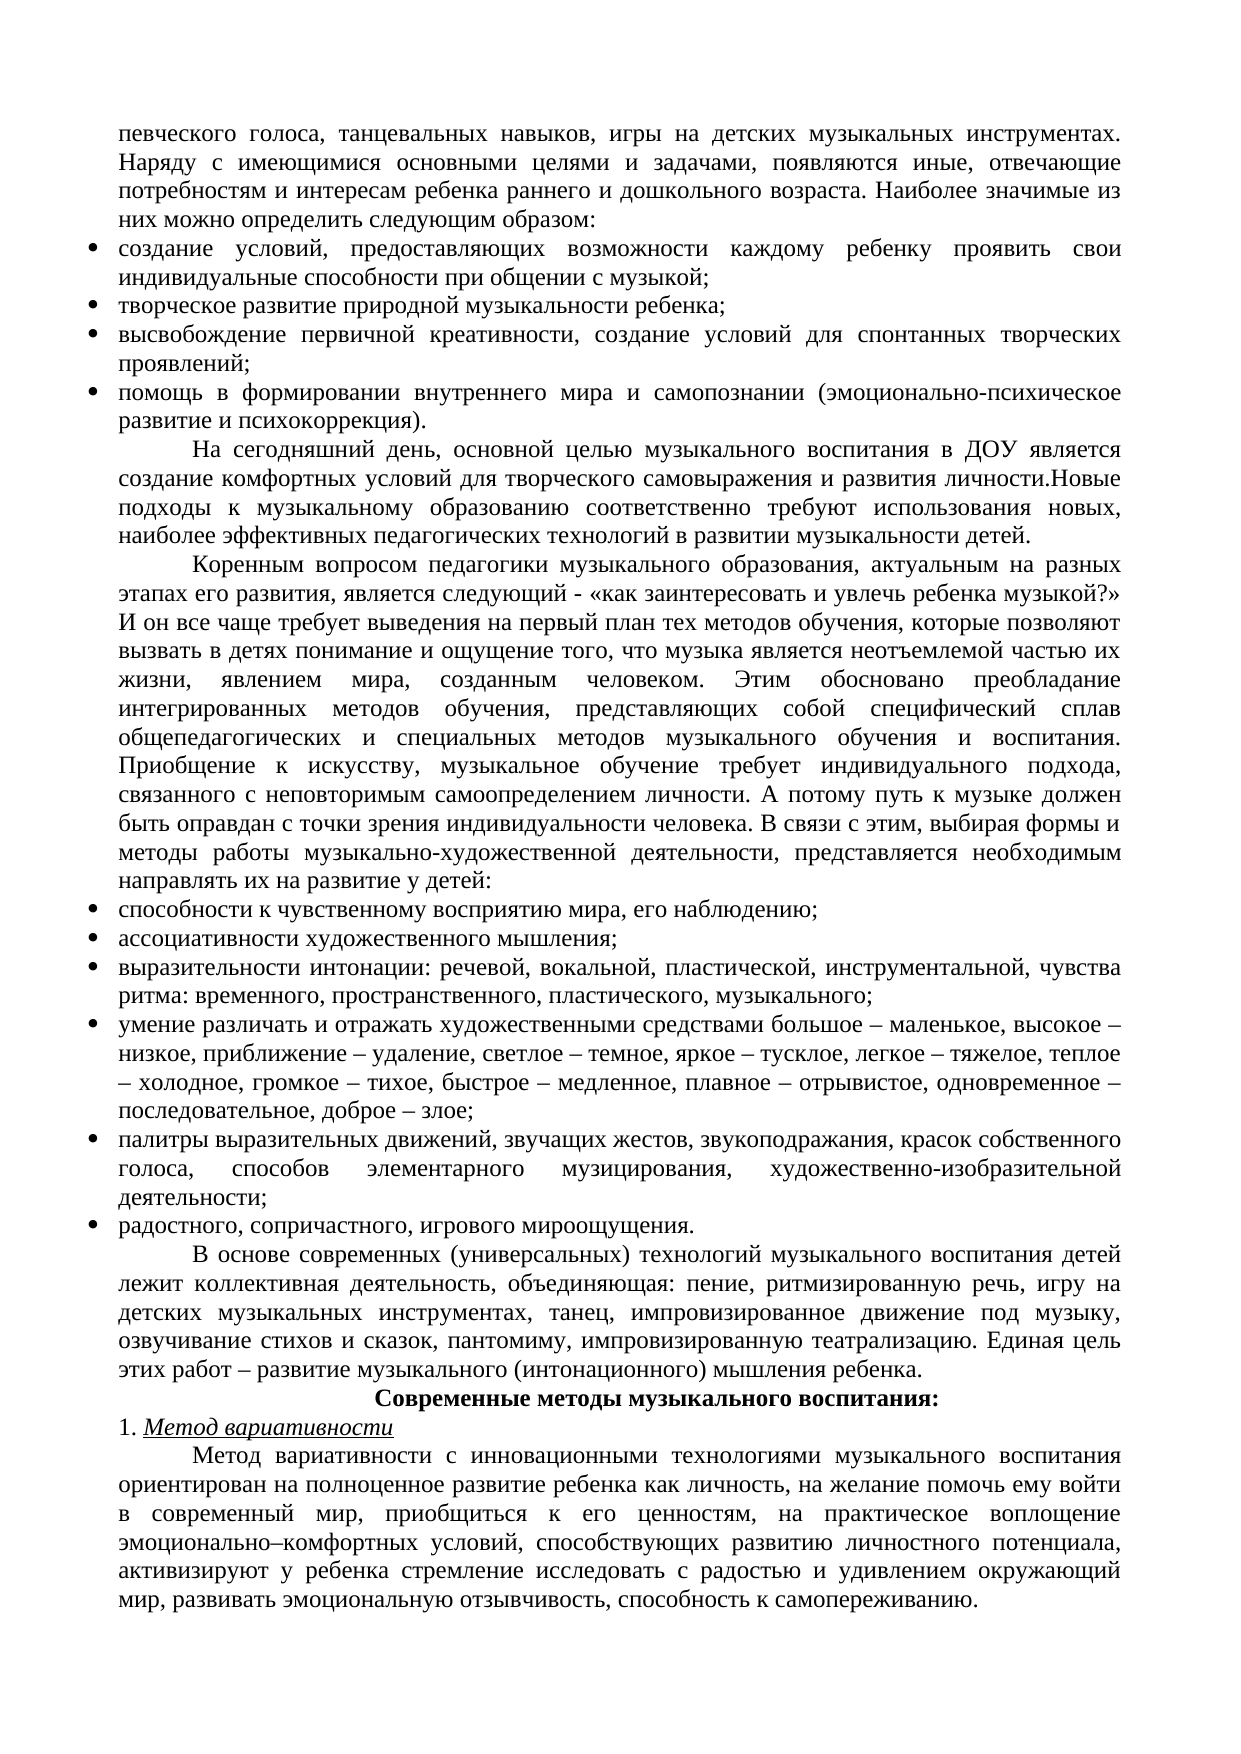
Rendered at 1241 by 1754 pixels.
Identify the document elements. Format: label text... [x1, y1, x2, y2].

text Коренным вопросом педагогики музыкального образования, актуальным на разных этапах его развития, является следующий - «как заинтересовать и увлечь ребенка музыкой?» И он все чаще требует выведения на первый план тех методов обучения, которые позволяют вызвать в детях понимание и ощущение того, что музыка является неотъемлемой частью их жизни, явлением мира, созданным человеком. Этим обосновано преобладание интегрированных методов обучения, представляющих собой специфический сплав общепедагогических и специальных методов музыкального обучения и воспитания. Приобщение к искусству, музыкальное обучение требует индивидуального подхода, связанного с неповторимым самоопределением личности. А потому путь к музыке должен быть оправдан с точки зрения индивидуальности человека. В связи с этим, выбирая формы и методы работы музыкально-художественной деятельности, представляется необходимым направлять их на развитие у детей: [118, 549, 1122, 894]
list радостного, сопричастного, игрового мироощущения. [88, 1211, 1122, 1239]
text 1. Метод вариативности [118, 1412, 1122, 1441]
list умение различать и отражать художественными средствами большое – маленькое, высокое – низкое, приближение – удаление, светлое – темное, яркое – тусклое, легкое – тяжелое, теплое – холодное, громкое – тихое, быстрое – медленное, плавное – отрывистое, одновременное – последовательное, доброе – злое; [88, 1009, 1122, 1124]
list ассоциативности художественного мышления; [88, 923, 1122, 952]
list палитры выразительных движений, звучащих жестов, звукоподражания, красок собственного голоса, способов элементарного музицирования, художественно-изобразительной деятельности; [88, 1124, 1122, 1211]
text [118, 118, 1122, 233]
text Современные методы музыкального воспитания: [118, 1383, 1122, 1412]
text В основе современных (универсальных) технологий музыкального воспитания детей лежит коллективная деятельность, объединяющая: пение, ритмизированную речь, игру на детских музыкальных инструментах, танец, импровизированное движение под музыку, озвучивание стихов и сказок, пантомиму, импровизированную театрализацию. Единая цель этих работ – развитие музыкального (интонационного) мышления ребенка. [118, 1239, 1122, 1383]
list помощь в формировании внутреннего мира и самопознании (эмоционально-психическое развитие и психокоррекция). [88, 377, 1122, 434]
list создание условий, предоставляющих возможности каждому ребенку проявить свои индивидуальные способности при общении с музыкой; [88, 233, 1122, 291]
list способности к чувственному восприятию мира, его наблюдению; [88, 894, 1122, 923]
list высвобождение первичной креативности, создание условий для спонтанных творческих проявлений; [88, 319, 1122, 377]
text На сегодняшний день, основной целью музыкального воспитания в ДОУ является создание комфортных условий для творческого самовыражения и развития личности.Новые подходы к музыкальному образованию соответственно требуют использования новых, наиболее эффективных педагогических технологий в развитии музыкальности детей. [118, 434, 1122, 549]
list выразительности интонации: речевой, вокальной, пластической, инструментальной, чувства ритма: временного, пространственного, пластического, музыкального; [88, 952, 1122, 1009]
text Метод вариативности с инновационными технологиями музыкального воспитания ориентирован на полноценное развитие ребенка как личность, на желание помочь ему войти в современный мир, приобщиться к его ценностям, на практическое воплощение эмоционально–комфортных условий, способствующих развитию личностного потенциала, активизируют у ребенка стремление исследовать с радостью и удивлением окружающий мир, развивать эмоциональную отзывчивость, способность к самопереживанию. [118, 1441, 1122, 1613]
list творческое развитие природной музыкальности ребенка; [88, 291, 1122, 319]
